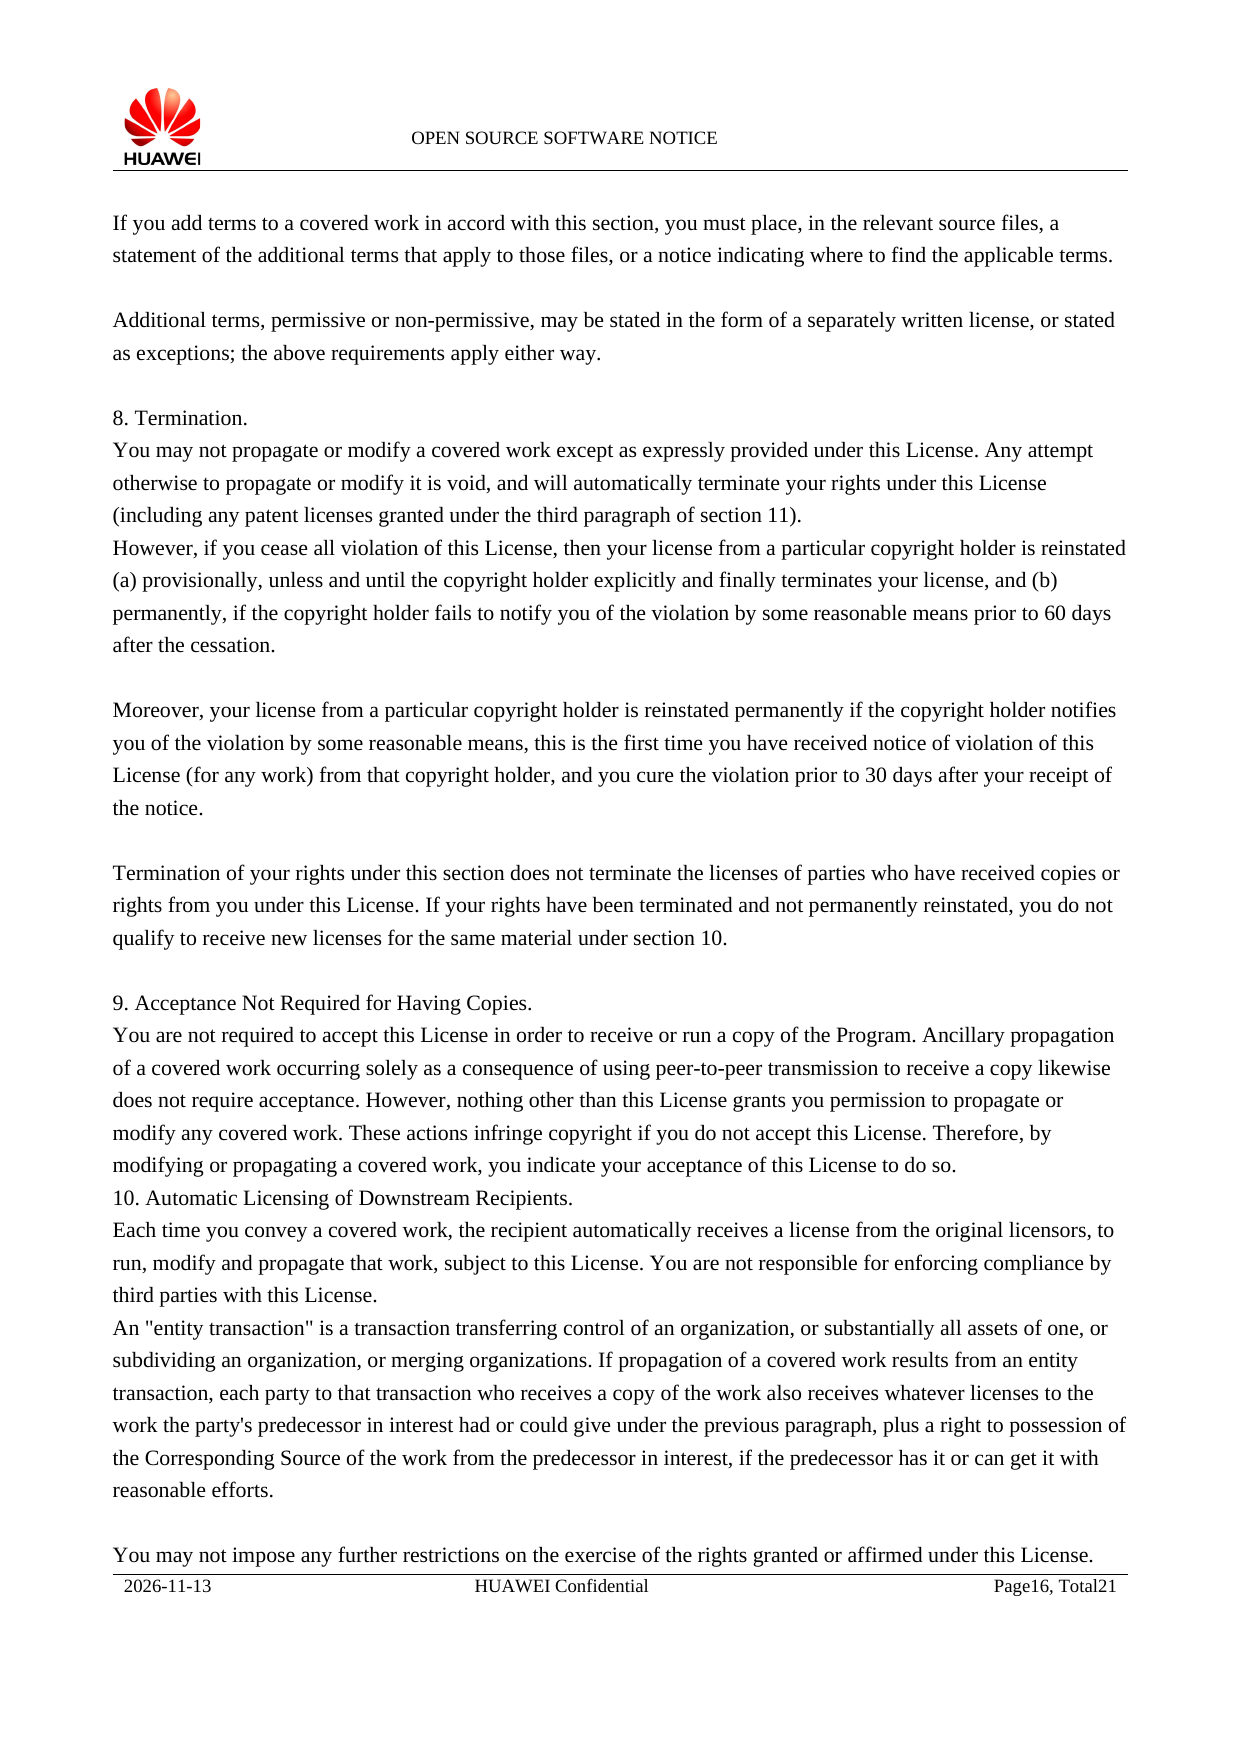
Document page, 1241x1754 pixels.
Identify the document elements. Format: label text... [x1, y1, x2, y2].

text 9. Acceptance Not Required for Having Copies. [112, 986, 1128, 1019]
picture [124, 88, 201, 165]
text 8. Termination. [112, 401, 1128, 434]
text You are not required to accept this License in order to receive or run a copy of the Program. Ancillary propagation of a covered work occurring solely as a consequence of using peer-to-peer transmission to receive a copy likewise does not require acceptance. However, nothing other than this License grants you permission to propagate or modify any covered work. These actions infringe copyright if you do not accept this License. Therefore, by modifying or propagating a covered work, you indicate your acceptance of this License to do so. [112, 1019, 1128, 1181]
text Each time you convey a covered work, the recipient automatically receives a license from the original licensors, to run, modify and propagate that work, subject to this License. You are not responsible for enforcing compliance by third parties with this License. [112, 1214, 1128, 1311]
text An "entity transaction" is a transaction transferring control of an organization, or substantially all assets of one, or subdividing an organization, or merging organizations. If propagation of a covered work results from an entity transaction, each party to that transaction who receives a copy of the work also receives whatever licenses to the work the party's predecessor in interest had or could give under the previous paragraph, plus a right to possession of the Corresponding Source of the work from the predecessor in interest, if the predecessor has it or can get it with reasonable efforts. [112, 1311, 1128, 1506]
text You may not propagate or modify a covered work except as expressly provided under this License. Any attempt otherwise to propagate or modify it is void, and will automatically terminate your rights under this License (including any patent licenses granted under the third paragraph of section 11). [112, 434, 1128, 531]
text Termination of your rights under this section does not terminate the licenses of parties who have received copies or rights from you under this License. If your rights have been terminated and not permanently reinstated, you do not qualify to receive new licenses for the same material under section 10. [112, 856, 1128, 954]
text Moreover, your license from a particular copyright holder is reinstated permanently if the copyright holder notifies you of the violation by some reasonable means, this is the first time you have received notice of violation of this License (for any work) from that copyright holder, and you cure the violation prior to 30 days after your receipt of the notice. [112, 694, 1128, 824]
text 10. Automatic Licensing of Downstream Recipients. [112, 1181, 1128, 1214]
text However, if you cease all violation of this License, then your license from a particular copyright holder is reinstated (a) provisionally, unless and until the copyright holder explicitly and finally terminates your license, and (b) permanently, if the copyright holder fails to notify you of the violation by some reasonable means prior to 60 days after the cessation. [112, 531, 1128, 661]
text Additional terms, permissive or non-permissive, may be stated in the form of a separately written license, or stated as exceptions; the above requirements apply either way. [112, 304, 1128, 369]
text If you add terms to a covered work in accord with this section, you must place, in the relevant source files, a statement of the additional terms that apply to those files, or a notice indicating where to find the applicable terms. [112, 206, 1128, 271]
